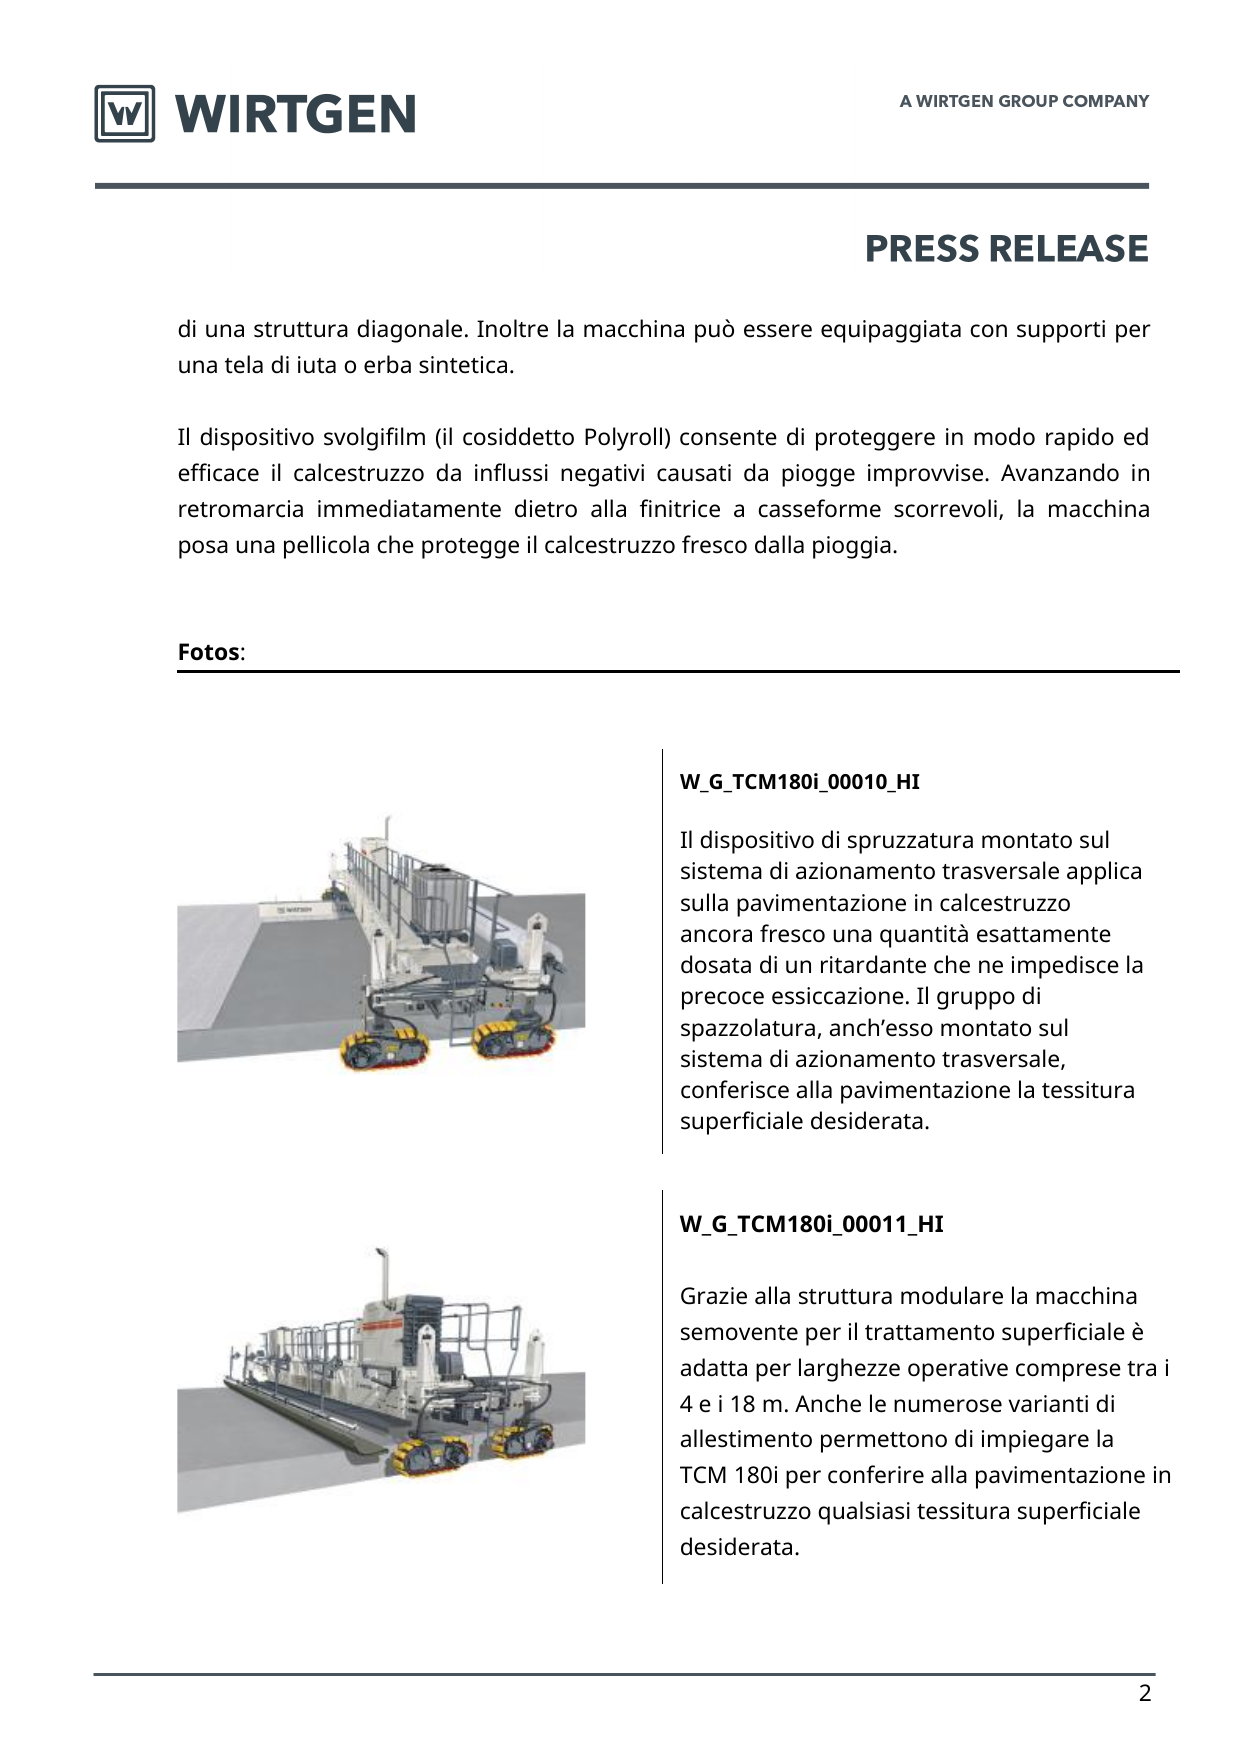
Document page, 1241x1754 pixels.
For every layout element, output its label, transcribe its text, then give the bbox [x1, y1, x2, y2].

table_header W_G_TCM180i_00011_HI Grazie alla struttura modulare la macchina semovente per il trattamento superficiale è adatta per larghezze operative comprese tra i 4 e i 18 m. Anche le numerose varianti di allestimento permettono di impiegare la TCM 180i per conferire alla pavimentazione in calcestruzzo qualsiasi tessitura superficiale desiderata. [663, 1190, 1201, 1584]
picture [177, 800, 586, 1103]
table_header [160, 749, 662, 1154]
text Fotos: [177, 636, 1180, 670]
table_header [160, 1190, 662, 1584]
picture [75, 57, 1168, 276]
picture [65, 1664, 1175, 1684]
table_header W_G_TCM180i_00010_HI Il dispositivo di spruzzatura montato sul sistema di azionamento trasversale applica sulla pavimentazione in calcestruzzo ancora fresco una quantità esattamente dosata di un ritardante che ne impedisce la precoce essiccazione. Il gruppo di spazzolatura, anch’esso montato sul sistema di azionamento trasversale, conferisce alla pavimentazione la tessitura superficiale desiderata. [663, 749, 1163, 1154]
text Il dispositivo svolgifilm (il cosiddetto Polyroll) consente di proteggere in modo rapido ed efficace il calcestruzzo da influssi negativi causati da piogge improvvise. Avanzando in retromarcia immediatamente dietro alla finitrice a casseforme scorrevoli, la macchina posa una pellicola che protegge il calcestruzzo fresco dalla pioggia. [177, 421, 1152, 560]
picture [177, 1233, 586, 1537]
